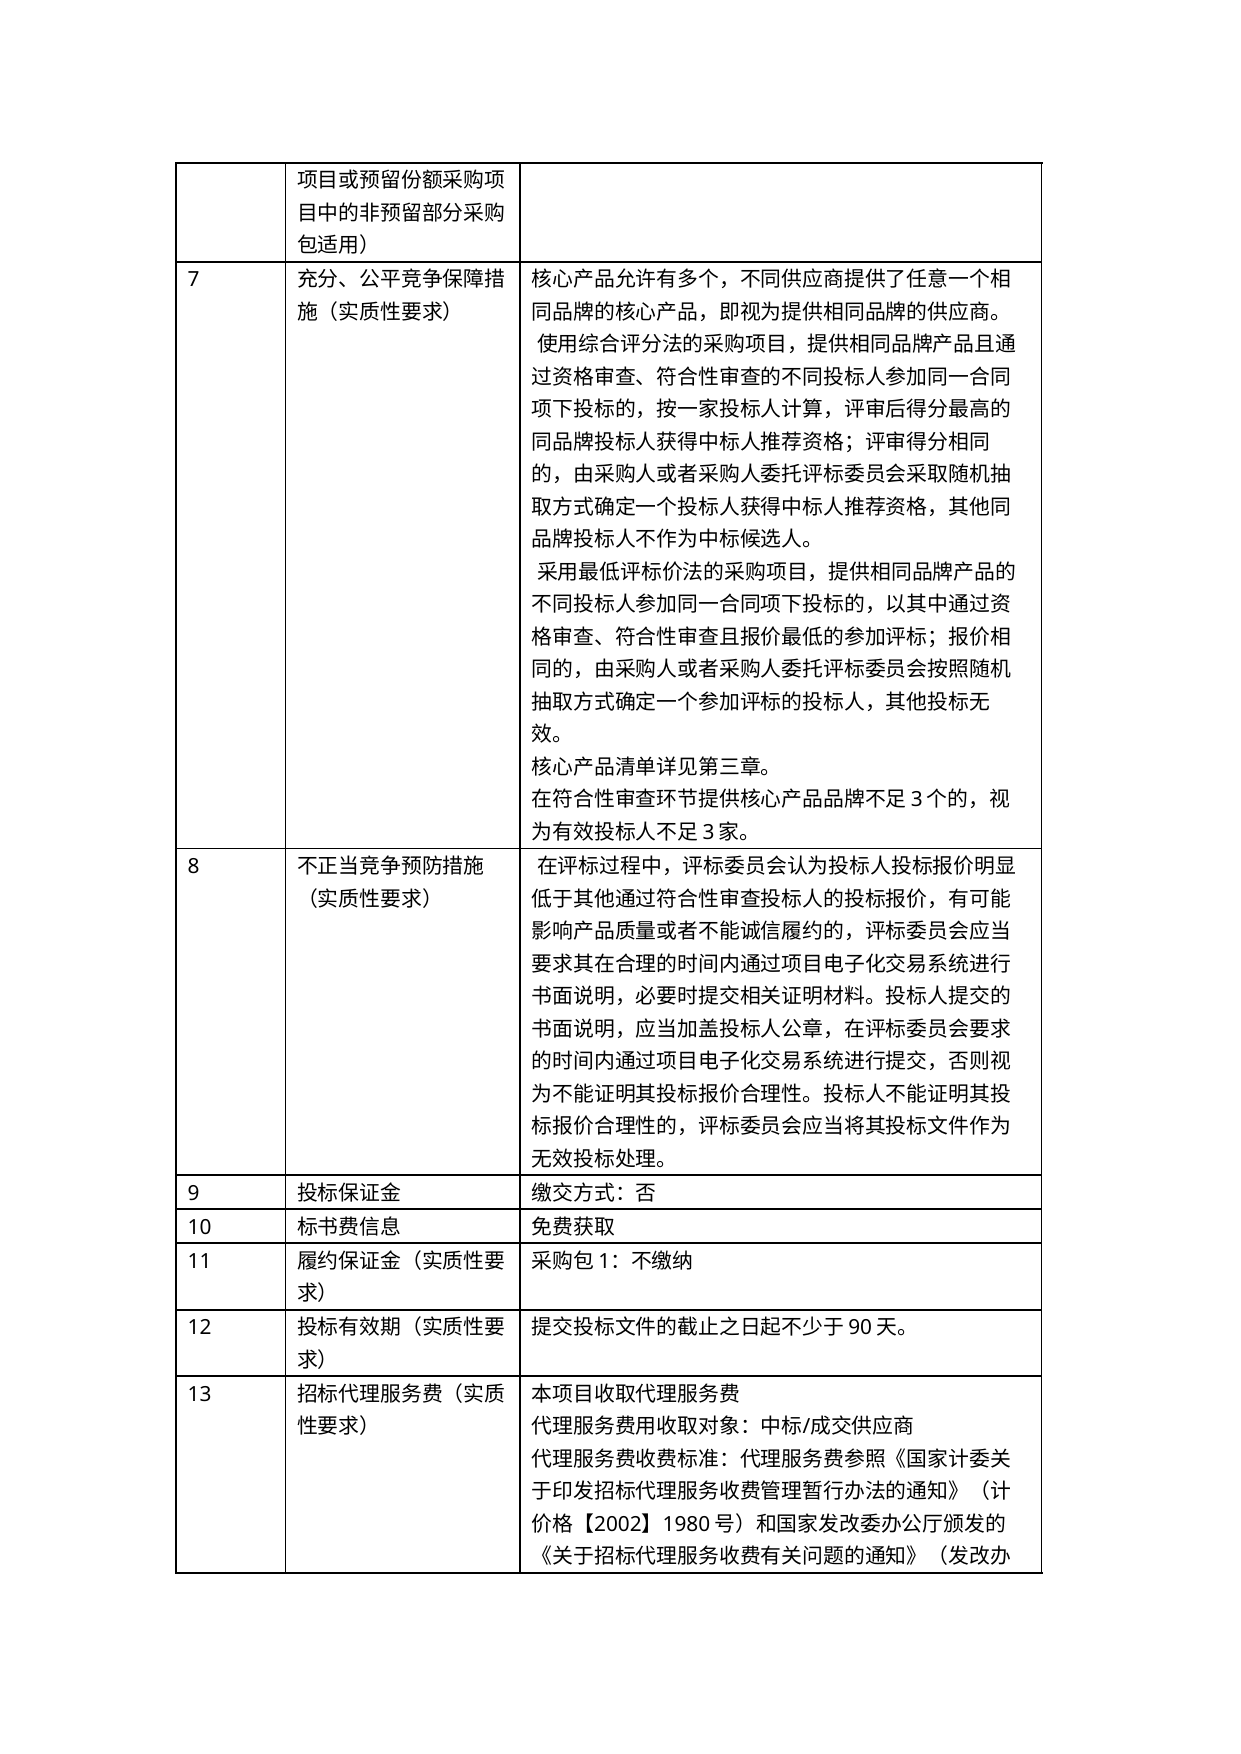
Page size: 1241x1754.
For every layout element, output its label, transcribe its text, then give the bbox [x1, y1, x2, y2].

table_cell 投标有效期（实质性要求） [286, 1311, 519, 1375]
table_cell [521, 1377, 1041, 1572]
table_cell 8 [177, 849, 285, 1174]
table_cell 充分、公平竞争保障措施（实质性要求） [286, 263, 519, 848]
table_cell 免费获取 [521, 1210, 1041, 1242]
table_cell 13 [177, 1377, 285, 1572]
table_cell 提交投标文件的截止之日起不少于90天。 [521, 1311, 1041, 1375]
table_cell 7 [177, 263, 285, 848]
table_cell 招标代理服务费（实质性要求） [286, 1377, 519, 1572]
table_cell 核心产品允许有多个，不同供应商提供了任意一个相同品牌的核心产品，即视为提供相同品牌的供应商。 使用综合评分法的采购项目，提供相同品牌产品且通过资格审查、符合性审查的不同投标人参加同一合同项下投标的，按一家投标人计算，评审后得分最高的同品牌投标人获得中标人推荐资格；评审得分相同的，由采购人或者采购人委托评标委员会采取随机抽取方式确定一个投标人获得中标人推荐资格，其他同品牌投标人不作为中标候选人。 采用最低评标价法的采购项目，提供相同品牌产品的不同投标人参加同一合同项下投标的，以其中通过资格审查、符合性审查且报价最低的参加评标；报价相同的，由采购人或者采购人委托评标委员会按照随机抽取方式确定一个参加评标的投标人，其他投标无效。 核心产品清单详见第三章。 在符合性审查环节提供核心产品品牌不足3个的，视为有效投标人不足3家。 [521, 263, 1041, 848]
table_cell 12 [177, 1311, 285, 1375]
table_cell 9 [177, 1176, 285, 1208]
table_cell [521, 164, 1041, 261]
table_cell 10 [177, 1210, 285, 1242]
table_cell 11 [177, 1244, 285, 1309]
table_cell 投标保证金 [286, 1176, 519, 1208]
table_cell 标书费信息 [286, 1210, 519, 1242]
table_cell 采购包1：不缴纳 [521, 1244, 1041, 1309]
table_cell 不正当竞争预防措施（实质性要求） [286, 849, 519, 1174]
table_cell 履约保证金（实质性要求） [286, 1244, 519, 1309]
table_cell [286, 164, 519, 261]
table_cell 缴交方式：否 [521, 1176, 1041, 1208]
table_cell 在评标过程中，评标委员会认为投标人投标报价明显低于其他通过符合性审查投标人的投标报价，有可能影响产品质量或者不能诚信履约的，评标委员会应当要求其在合理的时间内通过项目电子化交易系统进行书面说明，必要时提交相关证明材料。投标人提交的书面说明，应当加盖投标人公章，在评标委员会要求的时间内通过项目电子化交易系统进行提交，否则视为不能证明其投标报价合理性。投标人不能证明其投标报价合理性的，评标委员会应当将其投标文件作为无效投标处理。 [521, 849, 1041, 1174]
table_cell 6 [177, 164, 285, 261]
